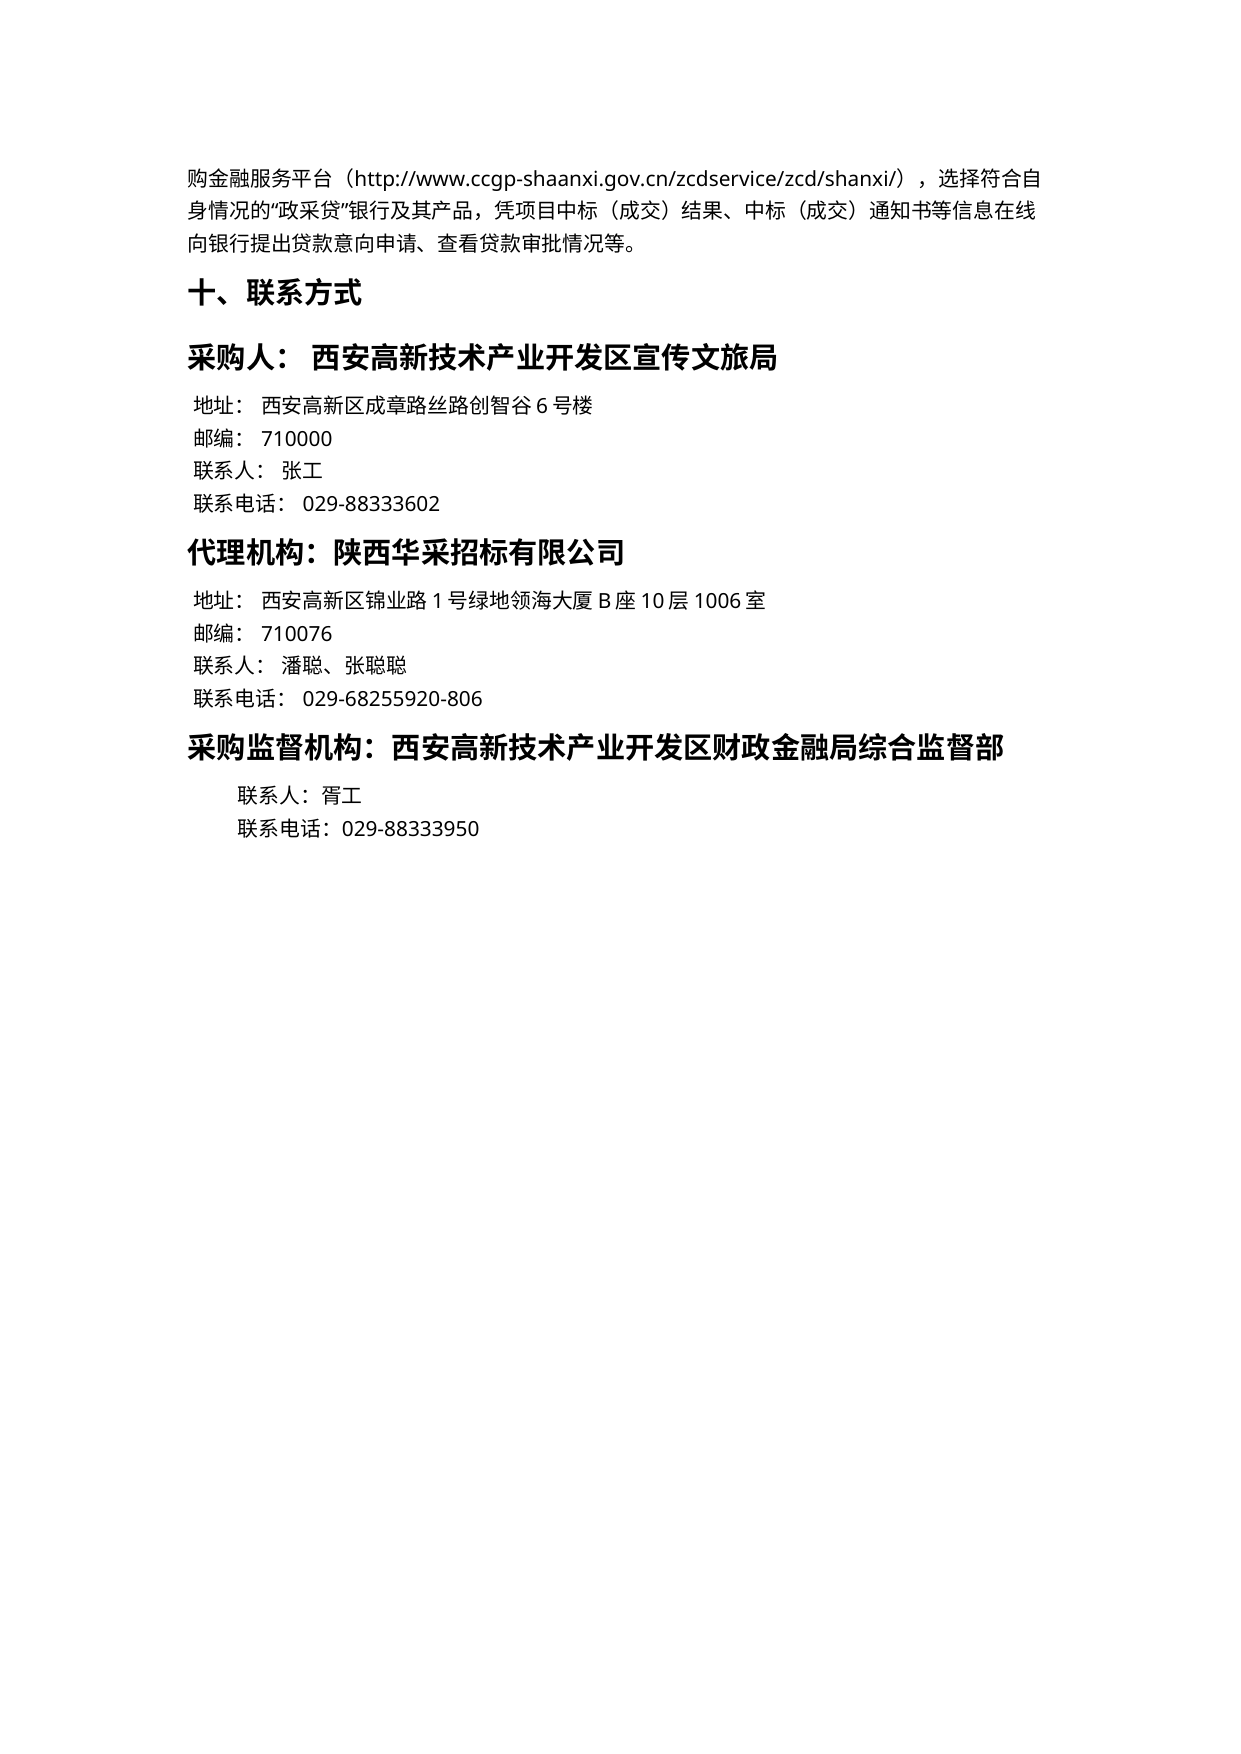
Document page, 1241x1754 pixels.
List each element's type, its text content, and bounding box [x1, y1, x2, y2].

text 地址： 西安高新区成章路丝路创智谷6号楼 [187, 389, 1053, 422]
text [187, 162, 1053, 259]
text 邮编： 710000 [187, 422, 1053, 454]
text 联系电话：029-88333950 [187, 812, 1053, 844]
text 地址： 西安高新区锦业路1号绿地领海大厦B座10层1006室 [187, 584, 1053, 617]
text 联系电话： 029-88333602 [187, 487, 1053, 519]
text 代理机构：陕西华采招标有限公司 [187, 519, 1053, 584]
text 联系电话： 029-68255920-806 [187, 682, 1053, 714]
text 联系人： 张工 [187, 454, 1053, 487]
text 十、联系方式 [187, 259, 1053, 324]
text 采购人： 西安高新技术产业开发区宣传文旅局 [187, 324, 1053, 389]
text 邮编： 710076 [187, 617, 1053, 649]
text 联系人：胥工 [187, 779, 1053, 812]
text 联系人： 潘聪、张聪聪 [187, 649, 1053, 682]
text 采购监督机构：西安高新技术产业开发区财政金融局综合监督部 [187, 714, 1053, 779]
